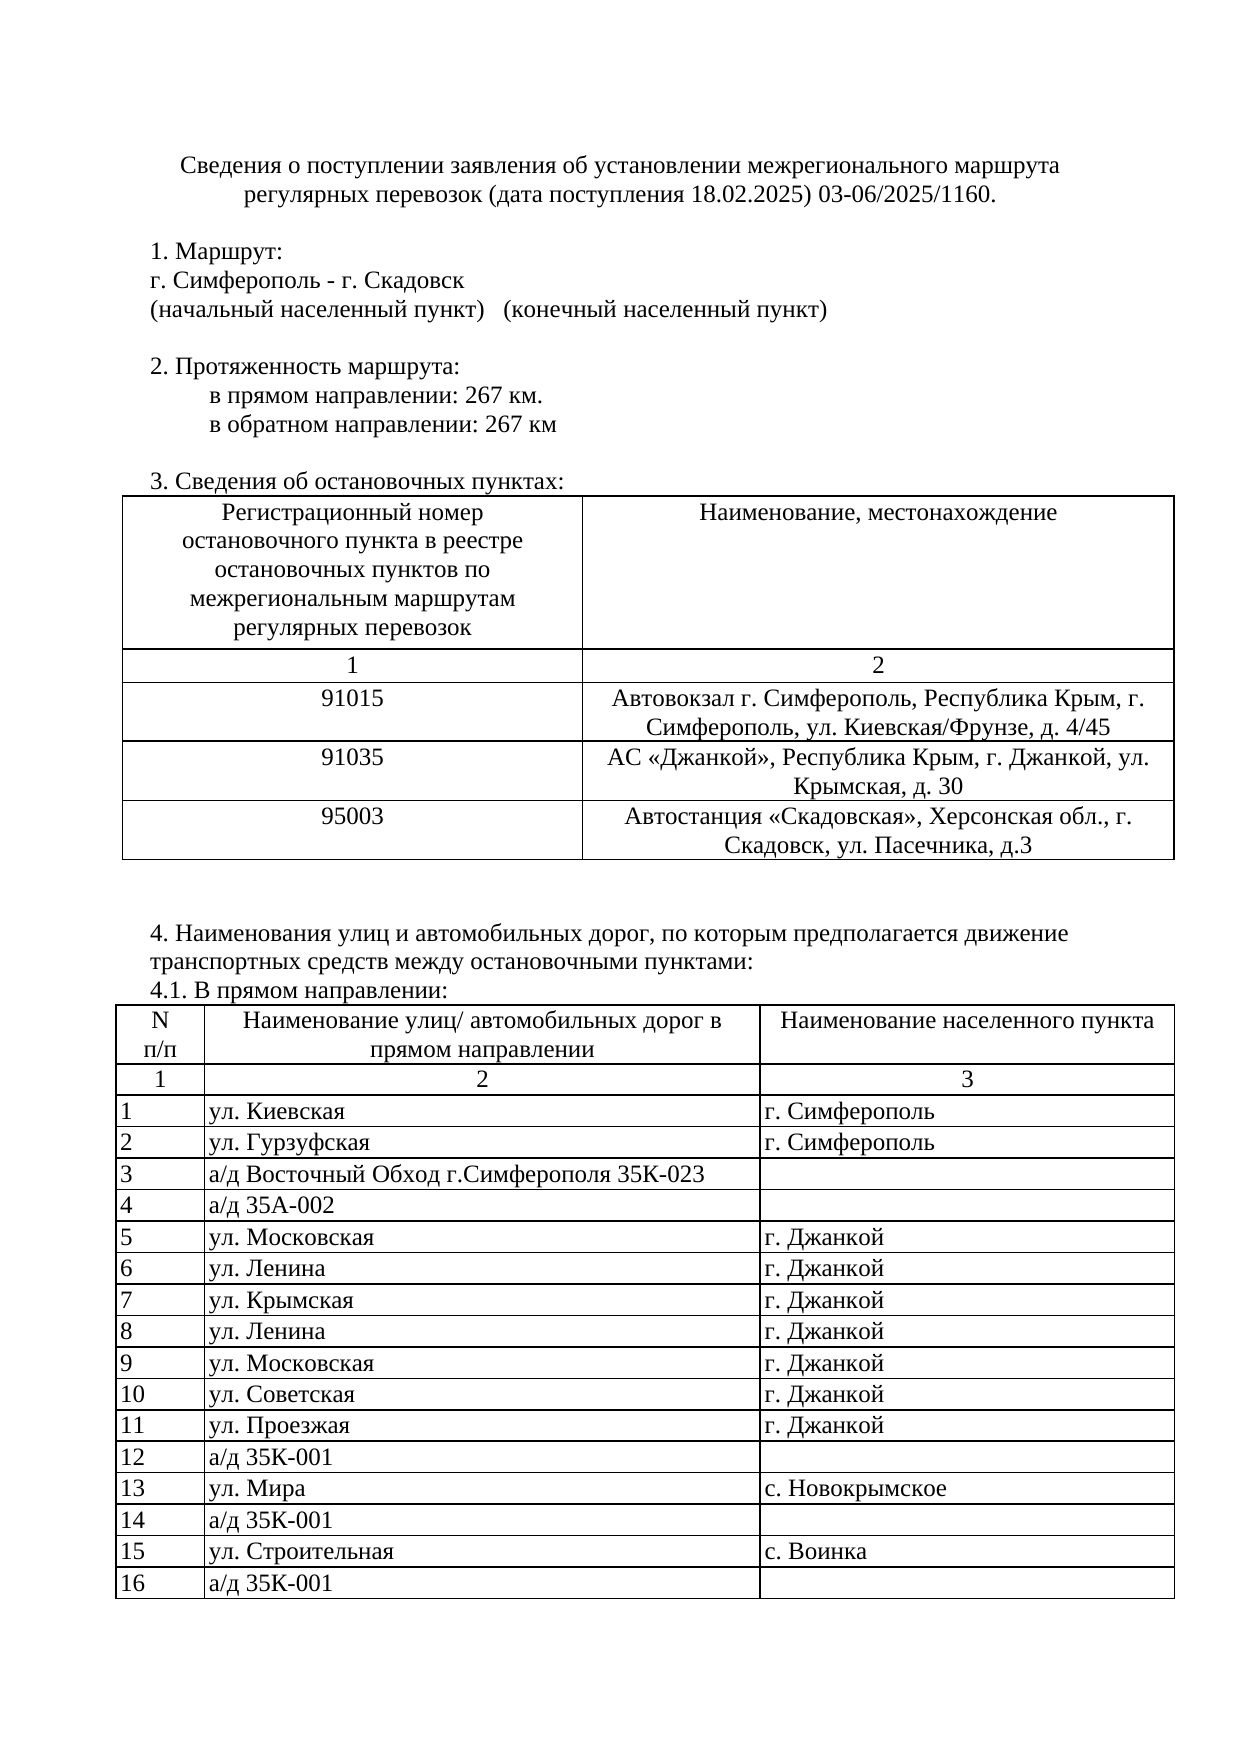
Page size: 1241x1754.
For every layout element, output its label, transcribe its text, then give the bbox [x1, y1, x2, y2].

table_cell ул. Строительная [205, 1536, 759, 1566]
text Сведения о поступлении заявления об установлении межрегионального маршрута регулярных перевозок (дата поступления 18.02.2025) 03-06/2025/1160. [150, 150, 1090, 207]
table_cell г. Джанкой [761, 1316, 1174, 1346]
table_cell 1 [117, 1065, 204, 1094]
table_cell ул. Мира [205, 1473, 759, 1503]
table_cell [761, 1159, 1174, 1189]
text 1. Маршрут: [150, 236, 1090, 265]
table_cell 91015 [123, 683, 582, 740]
table_cell г. Джанкой [761, 1253, 1174, 1283]
table_cell 3 [117, 1159, 204, 1189]
table_cell Автостанция «Скадовская», Херсонская обл., г. Скадовск, ул. Пасечника, д.3 [583, 801, 1173, 858]
table_header Наименование населенного пункта [761, 1006, 1174, 1063]
table_cell г. Джанкой [761, 1348, 1174, 1377]
table_cell г. Симферополь [761, 1096, 1174, 1126]
text 4. Наименования улиц и автомобильных дорог, по которым предполагается движение транспортных средств между остановочными пунктами: [150, 918, 1090, 975]
table_cell а/д 35К-001 [205, 1505, 759, 1535]
table_cell ул. Московская [205, 1222, 759, 1252]
table_cell ул. Московская [205, 1348, 759, 1377]
table_cell 4 [117, 1190, 204, 1220]
table_cell ул. Крымская [205, 1285, 759, 1314]
table_header Наименование улиц/ автомобильных дорог в прямом направлении [205, 1006, 759, 1063]
table_cell а/д 35К-001 [205, 1442, 759, 1472]
table_cell 6 [117, 1253, 204, 1283]
table_cell г. Джанкой [761, 1411, 1174, 1440]
text в прямом направлении: 267 км. [150, 380, 1090, 409]
table_cell г. Джанкой [761, 1379, 1174, 1409]
table_cell 95003 [123, 801, 582, 858]
table_cell [761, 1190, 1174, 1220]
table_cell АС «Джанкой», Республика Крым, г. Джанкой, ул. Крымская, д. 30 [583, 742, 1173, 799]
table_cell 3 [761, 1065, 1174, 1094]
text 2. Протяженность маршрута: [150, 351, 1090, 380]
table_cell ул. Гурзуфская [205, 1127, 759, 1157]
table_cell [761, 1568, 1174, 1598]
table_cell г. Джанкой [761, 1222, 1174, 1252]
table_cell 15 [117, 1536, 204, 1566]
table_cell ул. Ленина [205, 1253, 759, 1283]
table_cell 7 [117, 1285, 204, 1314]
table_header Регистрационный номер остановочного пункта в реестре остановочных пунктов по межрегиональным маршрутам регулярных перевозок [123, 497, 582, 648]
table_cell [761, 1505, 1174, 1535]
table_cell ул. Проезжая [205, 1411, 759, 1440]
table_header Наименование, местонахождение [583, 497, 1173, 648]
table_cell а/д Восточный Обход г.Симферополя 35К-023 [205, 1159, 759, 1189]
table_cell 8 [117, 1316, 204, 1346]
table_cell с. Новокрымское [761, 1473, 1174, 1503]
table_cell 1 [117, 1096, 204, 1126]
table_cell 10 [117, 1379, 204, 1409]
table_cell 9 [117, 1348, 204, 1377]
text 4.1. В прямом направлении: [150, 975, 1090, 1004]
table_header N п/п [117, 1006, 204, 1063]
table_cell 2 [205, 1065, 759, 1094]
text (начальный населенный пункт) (конечный населенный пункт) [150, 294, 1090, 322]
table_cell 11 [117, 1411, 204, 1440]
text г. Симферополь - г. Скадовск [150, 265, 1090, 294]
table_cell 2 [117, 1127, 204, 1157]
text 3. Сведения об остановочных пунктах: [150, 466, 1090, 495]
table_cell 14 [117, 1505, 204, 1535]
text в обратном направлении: 267 км [150, 409, 1090, 437]
table_cell Автовокзал г. Симферополь, Республика Крым, г. Симферополь, ул. Киевская/Фрунзе, д. 4/45 [583, 683, 1173, 740]
table_cell ул. Советская [205, 1379, 759, 1409]
table_cell г. Джанкой [761, 1285, 1174, 1314]
table_cell г. Симферополь [761, 1127, 1174, 1157]
table_cell 5 [117, 1222, 204, 1252]
table_cell 2 [583, 650, 1173, 681]
table_cell с. Воинка [761, 1536, 1174, 1566]
table_cell 13 [117, 1473, 204, 1503]
table_cell ул. Киевская [205, 1096, 759, 1126]
table_cell а/д 35К-001 [205, 1568, 759, 1598]
table_cell 91035 [123, 742, 582, 799]
table_cell 12 [117, 1442, 204, 1472]
table_cell ул. Ленина [205, 1316, 759, 1346]
table_cell а/д 35А-002 [205, 1190, 759, 1220]
table_cell 1 [123, 650, 582, 681]
table_cell [761, 1442, 1174, 1472]
table_cell 16 [117, 1568, 204, 1598]
